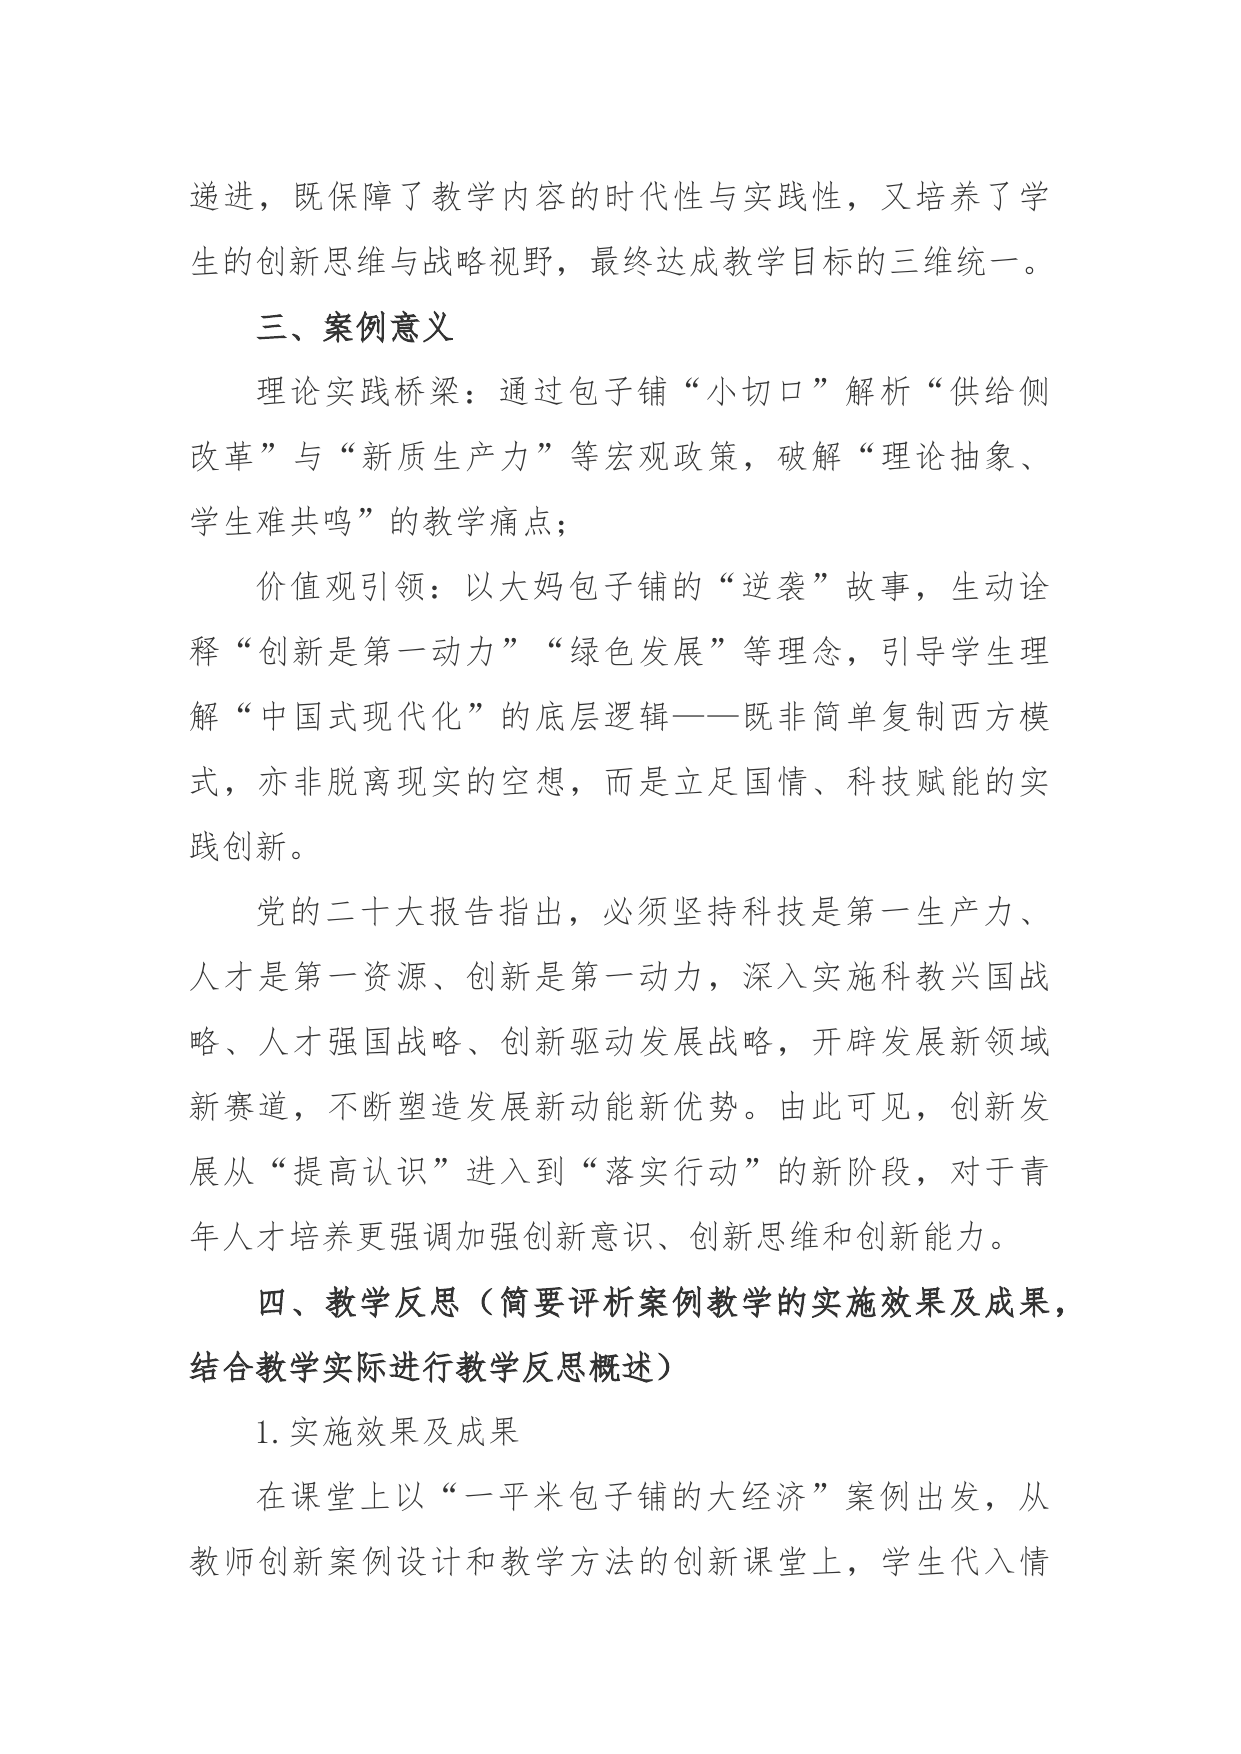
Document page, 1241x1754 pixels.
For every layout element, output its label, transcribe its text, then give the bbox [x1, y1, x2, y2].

text 三、案例意义 [187, 292, 1053, 357]
text 价值观引领：以大妈包子铺的“逆袭”故事，生动诠释“创新是第一动力”“绿色发展”等理念，引导学生理解“中国式现代化”的底层逻辑——既非简单复制西方模式，亦非脱离现实的空想，而是立足国情、科技赋能的实践创新。 [187, 552, 1053, 877]
text 四、教学反思（简要评析案例教学的实施效果及成果，结合教学实际进行教学反思概述） [187, 1267, 1053, 1397]
text 1.实施效果及成果 [187, 1397, 1053, 1462]
text 理论实践桥梁：通过包子铺“小切口”解析“供给侧改革”与“新质生产力”等宏观政策，破解“理论抽象、学生难共鸣”的教学痛点； [187, 357, 1053, 552]
text 党的二十大报告指出，必须坚持科技是第一生产力、人才是第一资源、创新是第一动力，深入实施科教兴国战略、人才强国战略、创新驱动发展战略，开辟发展新领域新赛道，不断塑造发展新动能新优势。由此可见，创新发展从“提高认识”进入到“落实行动”的新阶段，对于青年人才培养更强调加强创新意识、创新思维和创新能力。 [187, 877, 1053, 1267]
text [187, 162, 1053, 292]
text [187, 1462, 1053, 1592]
